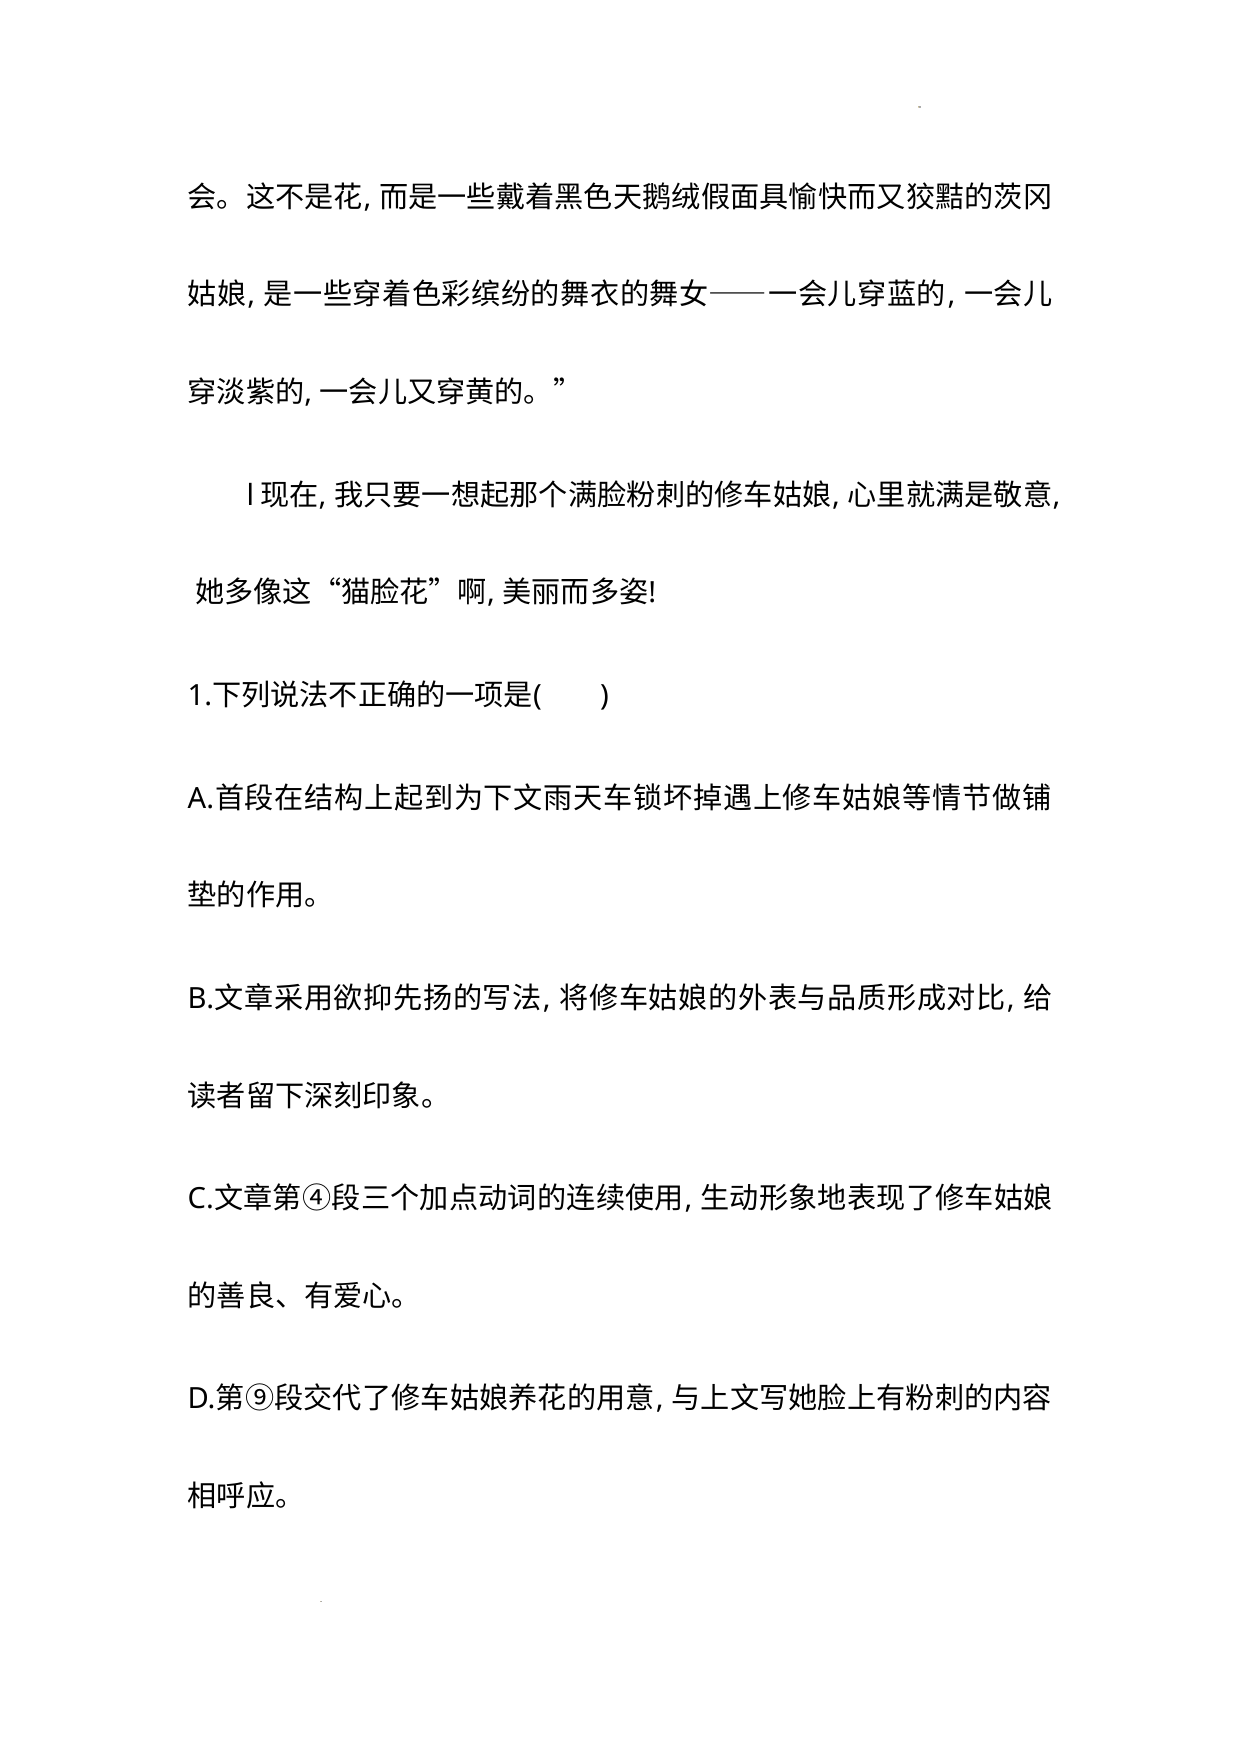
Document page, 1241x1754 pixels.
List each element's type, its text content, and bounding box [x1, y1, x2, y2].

text C.文章第④段三个加点动词的连续使用, 生动形象地表现了修车姑娘的善良、有爱心。 [187, 1163, 1053, 1326]
text B.文章采用欲抑先扬的写法, 将修车姑娘的外表与品质形成对比, 给读者留下深刻印象。 [187, 963, 1053, 1126]
text 1.下列说法不正确的一项是( ) [187, 660, 1053, 725]
text A.首段在结构上起到为下文雨天车锁坏掉遇上修车姑娘等情节做铺垫的作用。 [187, 763, 1053, 925]
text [187, 162, 1053, 422]
text D.第⑨段交代了修车姑娘养花的用意, 与上文写她脸上有粉刺的内容相呼应。 [187, 1364, 1053, 1526]
text l现在, 我只要一想起那个满脸粉刺的修车姑娘, 心里就满是敬意, 她多像这“猫脸花”啊, 美丽而多姿! [187, 460, 1053, 622]
